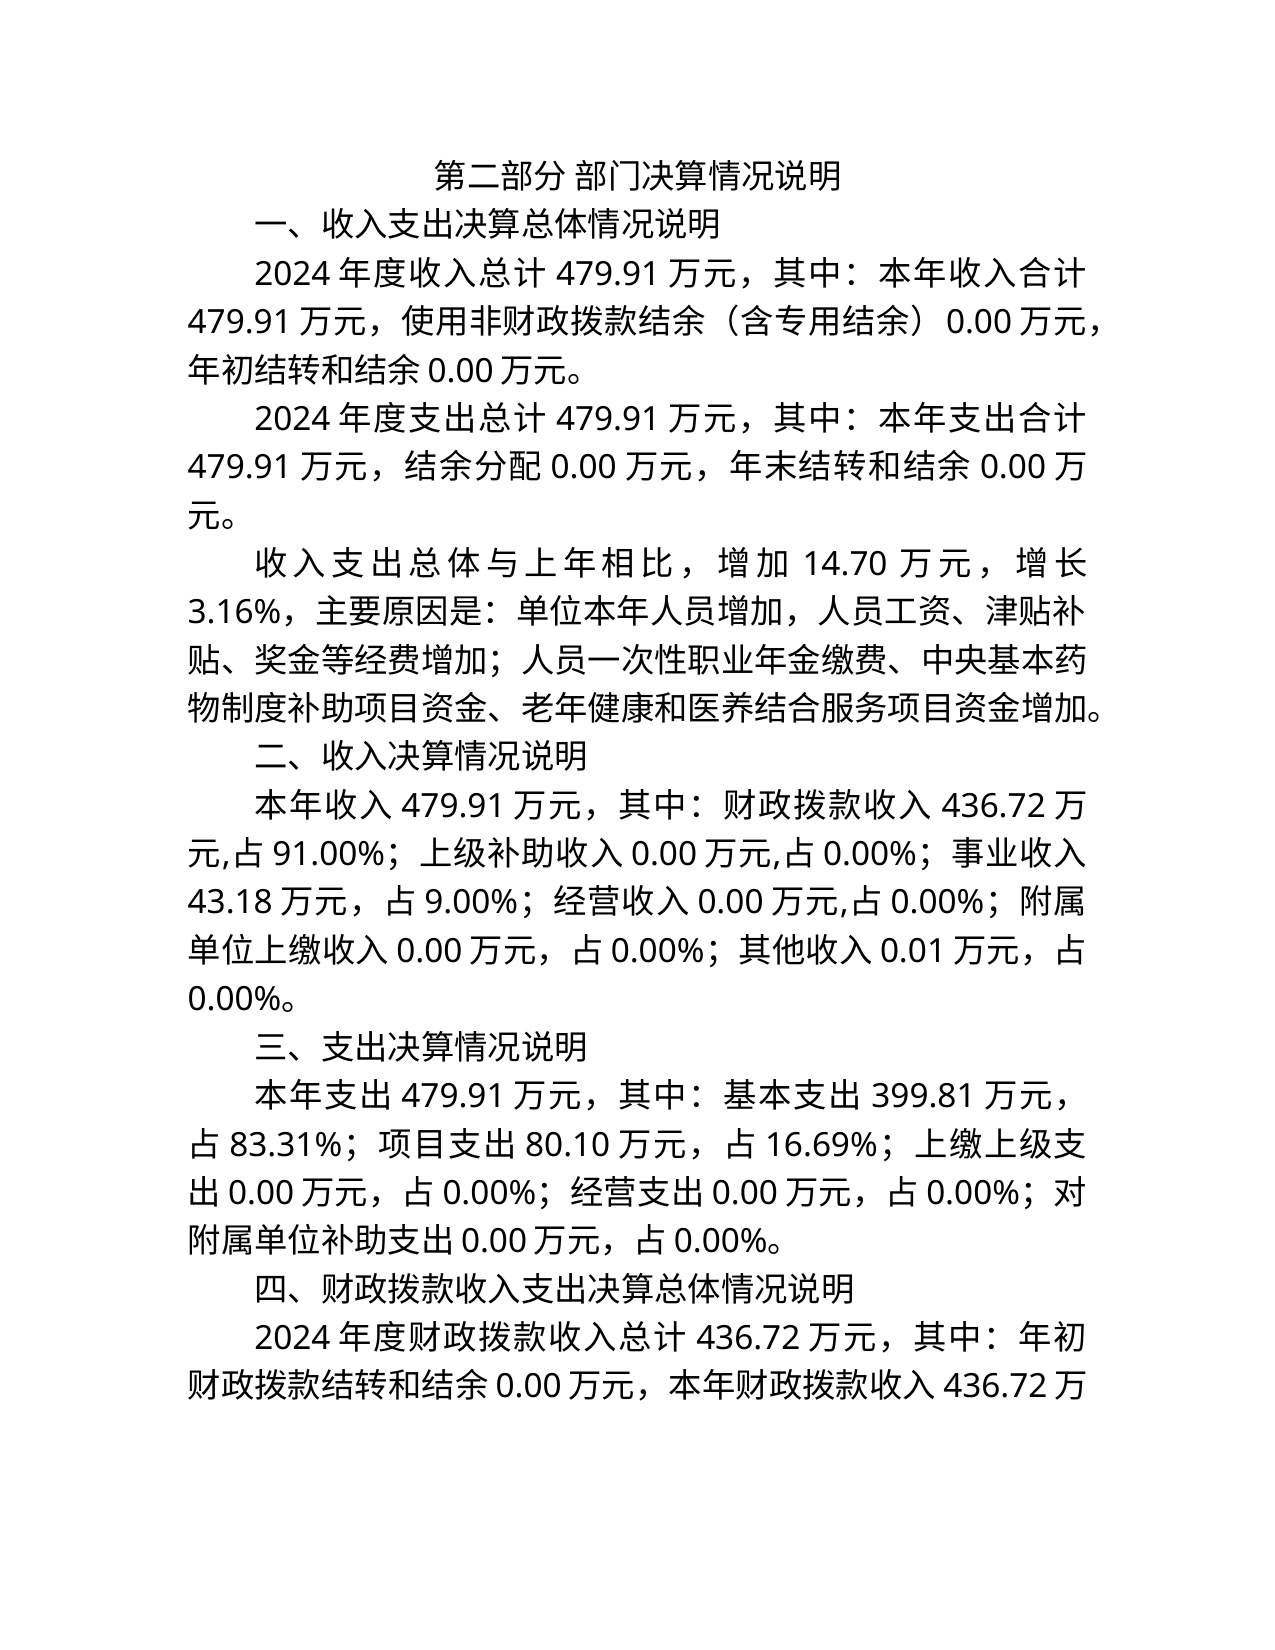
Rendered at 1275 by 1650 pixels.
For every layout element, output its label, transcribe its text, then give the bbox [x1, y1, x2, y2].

text 本年支出479.91万元，其中：基本支出399.81万元，占83.31%；项目支出80.10万元，占16.69%；上缴上级支出0.00万元，占0.00%；经营支出0.00万元，占0.00%；对附属单位补助支出0.00万元，占0.00%。 [187, 1069, 1087, 1263]
text 二、收入决算情况说明 [187, 730, 1087, 778]
text 2024年度支出总计479.91万元，其中：本年支出合计479.91万元，结余分配0.00万元，年末结转和结余0.00万元。 [187, 392, 1087, 537]
text 收入支出总体与上年相比，增加14.70万元，增长3.16%，主要原因是：单位本年人员增加，人员工资、津贴补贴、奖金等经费增加；人员一次性职业年金缴费、中央基本药物制度补助项目资金、老年健康和医养结合服务项目资金增加。 [187, 537, 1087, 730]
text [187, 1311, 1087, 1408]
text 2024年度收入总计479.91万元，其中：本年收入合计479.91万元，使用非财政拨款结余（含专用结余）0.00万元，年初结转和结余0.00万元。 [187, 246, 1087, 392]
text 第二部分 部门决算情况说明 [187, 150, 1087, 198]
text 本年收入479.91万元，其中：财政拨款收入436.72万元,占91.00%；上级补助收入0.00万元,占0.00%；事业收入43.18万元，占9.00%；经营收入0.00万元,占0.00%；附属单位上缴收入0.00万元，占0.00%；其他收入0.01万元，占0.00%。 [187, 778, 1087, 1021]
text 四、财政拨款收入支出决算总体情况说明 [187, 1263, 1087, 1311]
text 一、收入支出决算总体情况说明 [187, 198, 1087, 246]
text 三、支出决算情况说明 [187, 1021, 1087, 1069]
